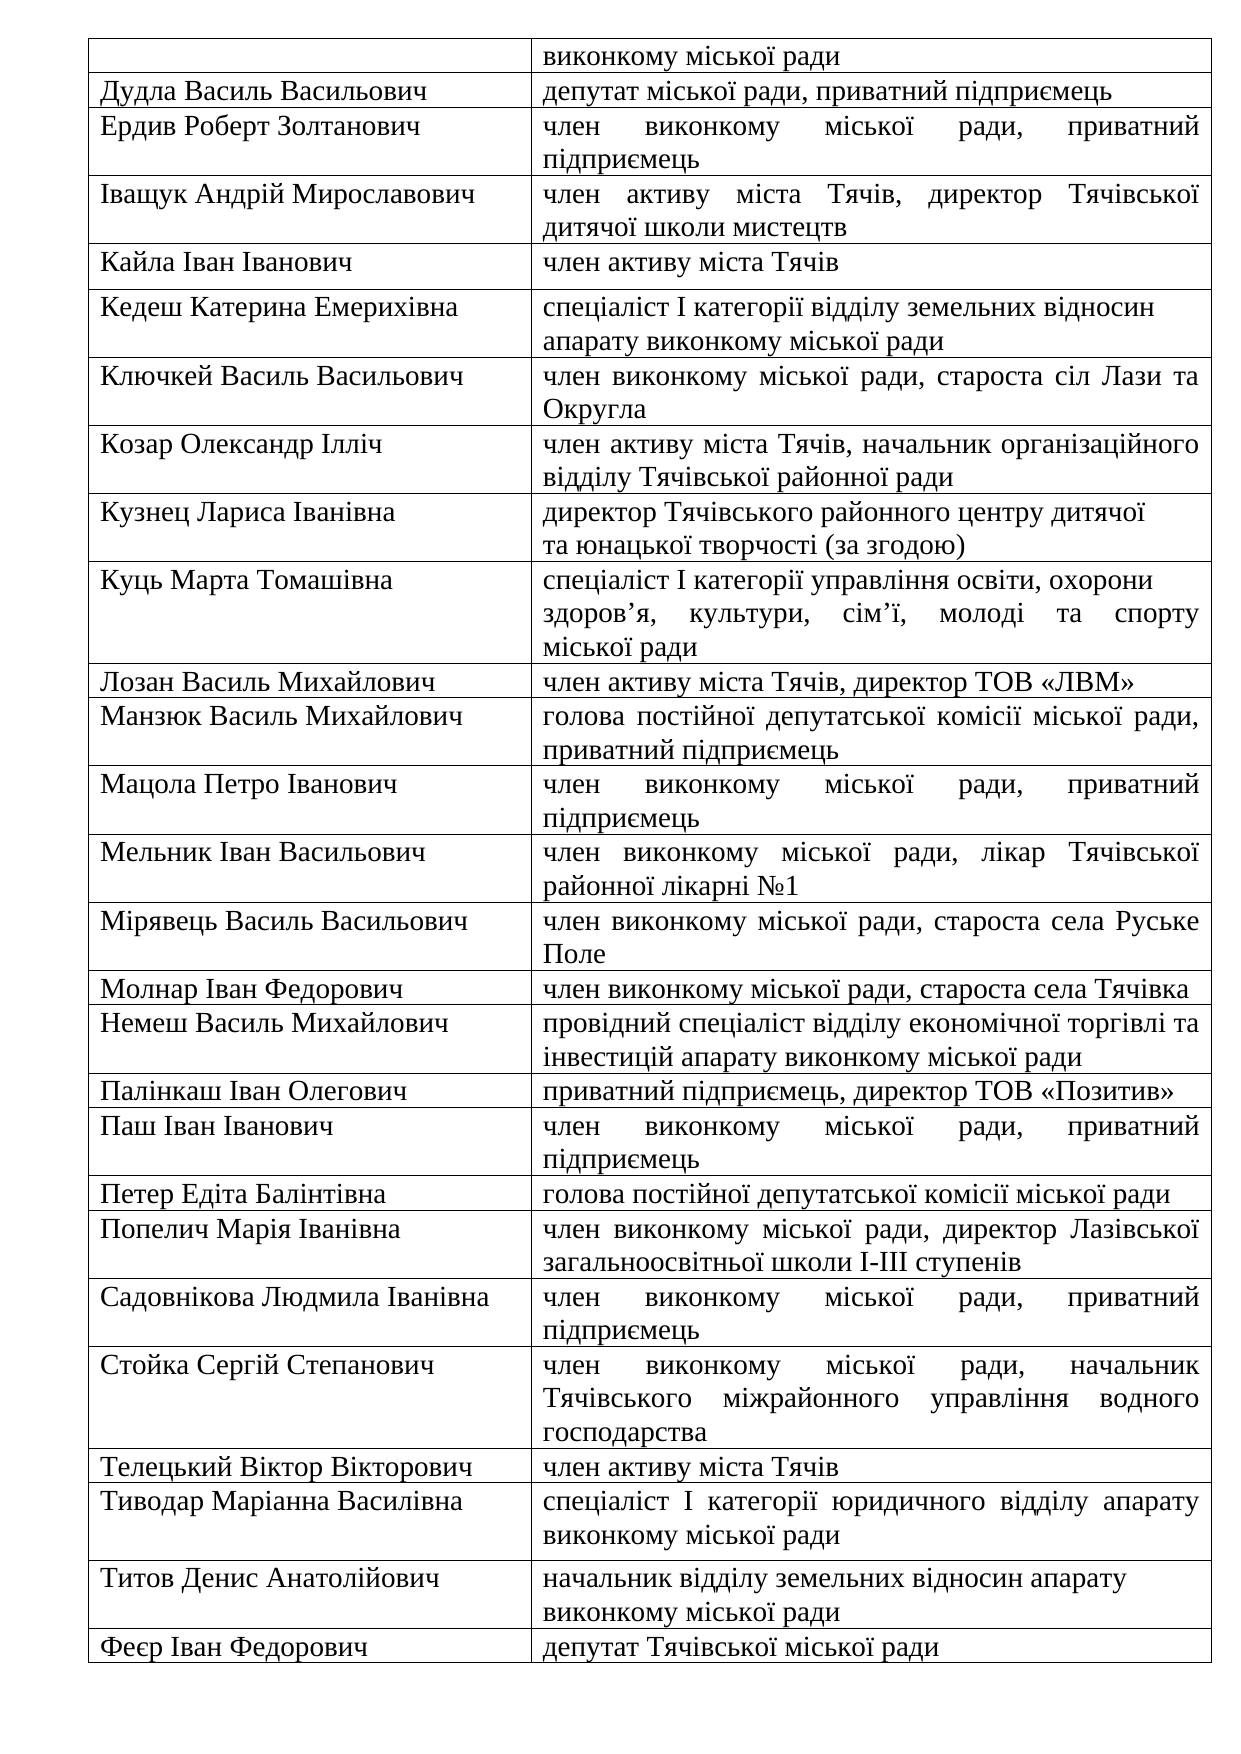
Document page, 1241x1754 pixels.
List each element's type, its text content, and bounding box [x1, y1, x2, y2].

table_cell Немеш Василь Михайлович [89, 1005, 531, 1072]
table_cell член активу міста Тячів, директор Тячівської дитячої школи мистецтв [532, 176, 1211, 243]
table_cell приватний підприємець, директор ТОВ «Позитив» [532, 1074, 1211, 1107]
table_cell член виконкому міської ради, староста сіл Лази та Округла [532, 358, 1211, 425]
table_cell Попелич Марія Іванівна [89, 1211, 531, 1278]
table_cell член виконкому міської ради, приватний підприємець [532, 766, 1211, 833]
table_cell голова постійної депутатської комісії міської ради, приватний підприємець [532, 698, 1211, 765]
table_cell спеціаліст І категорії управління освіти, охорони здоров’я, культури, сім’ї, молоді та спорту міської ради [532, 562, 1211, 663]
table_cell Куць Марта Томашівна [89, 562, 531, 663]
table_cell член виконкому міської ради, начальник Тячівського міжрайонного управління водного господарства [532, 1347, 1211, 1448]
table_cell Ключкей Василь Васильович [89, 358, 531, 425]
table_cell Телецький Віктор Вікторович [89, 1449, 531, 1482]
table_cell член виконкому міської ради, лікар Тячівської районної лікарні №1 [532, 835, 1211, 902]
table_cell Тиводар Маріанна Василівна [89, 1483, 531, 1559]
table_cell член активу міста Тячів [532, 1449, 1211, 1482]
table_cell Дудла Василь Васильович [89, 73, 531, 107]
table_cell член виконкому міської ради, приватний підприємець [532, 1108, 1211, 1175]
table_cell спеціаліст І категорії юридичного відділу апарату виконкому міської ради [532, 1483, 1211, 1559]
table_cell член виконкому міської ради, приватний підприємець [532, 1279, 1211, 1346]
table_cell Манзюк Василь Михайлович [89, 698, 531, 765]
table_cell Садовнікова Людмила Іванівна [89, 1279, 531, 1346]
table_cell Мірявець Василь Васильович [89, 903, 531, 970]
table_cell член виконкому міської ради, приватний підприємець [532, 108, 1211, 175]
table_cell Лозан Василь Михайлович [89, 664, 531, 697]
table_cell провідний спеціаліст відділу економічної торгівлі та інвестицій апарату виконкому міської ради [532, 1005, 1211, 1072]
table_cell Мацола Петро Іванович [89, 766, 531, 833]
table_cell Кайла Іван Іванович [89, 244, 531, 288]
table_cell депутат Тячівської міської ради [532, 1629, 1211, 1662]
table_cell Іващук Андрій Мирославович [89, 176, 531, 243]
table_cell голова постійної депутатської комісії міської ради [532, 1176, 1211, 1210]
table_cell Титов Денис Анатолійович [89, 1561, 531, 1628]
table_cell Стойка Сергій Степанович [89, 1347, 531, 1448]
table_cell член виконкому міської ради, староста села Тячівка [532, 971, 1211, 1004]
table_cell Кедеш Катерина Емерихівна [89, 290, 531, 357]
table_cell депутат міської ради, приватний підприємець [532, 73, 1211, 107]
table_cell член виконкому міської ради, директор Лазівської загальноосвітньої школи І-ІІІ ступенів [532, 1211, 1211, 1278]
table_cell Мельник Іван Васильович [89, 835, 531, 902]
table_cell начальник відділу земельних відносин апарату виконкому міської ради [532, 1561, 1211, 1628]
table_cell спеціаліст І категорії відділу земельних відносин апарату виконкому міської ради [532, 290, 1211, 357]
table_cell Молнар Іван Федорович [89, 971, 531, 1004]
table_cell Феєр Іван Федорович [89, 1629, 531, 1662]
table_cell член активу міста Тячів, директор ТОВ «ЛВМ» [532, 664, 1211, 697]
table_cell Кузнец Лариса Іванівна [89, 494, 531, 561]
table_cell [532, 39, 1211, 72]
table_cell Петер Едіта Балінтівна [89, 1176, 531, 1210]
table_cell член активу міста Тячів [532, 244, 1211, 288]
table_cell Палінкаш Іван Олегович [89, 1074, 531, 1107]
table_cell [89, 39, 531, 72]
table_cell Козар Олександр Ілліч [89, 426, 531, 493]
table_cell Ердив Роберт Золтанович [89, 108, 531, 175]
table_cell член активу міста Тячів, начальник організаційного відділу Тячівської районної ради [532, 426, 1211, 493]
table_cell Паш Іван Іванович [89, 1108, 531, 1175]
table_cell член виконкому міської ради, староста села Руське Поле [532, 903, 1211, 970]
table_cell директор Тячівського районного центру дитячої та юнацької творчості (за згодою) [532, 494, 1211, 561]
